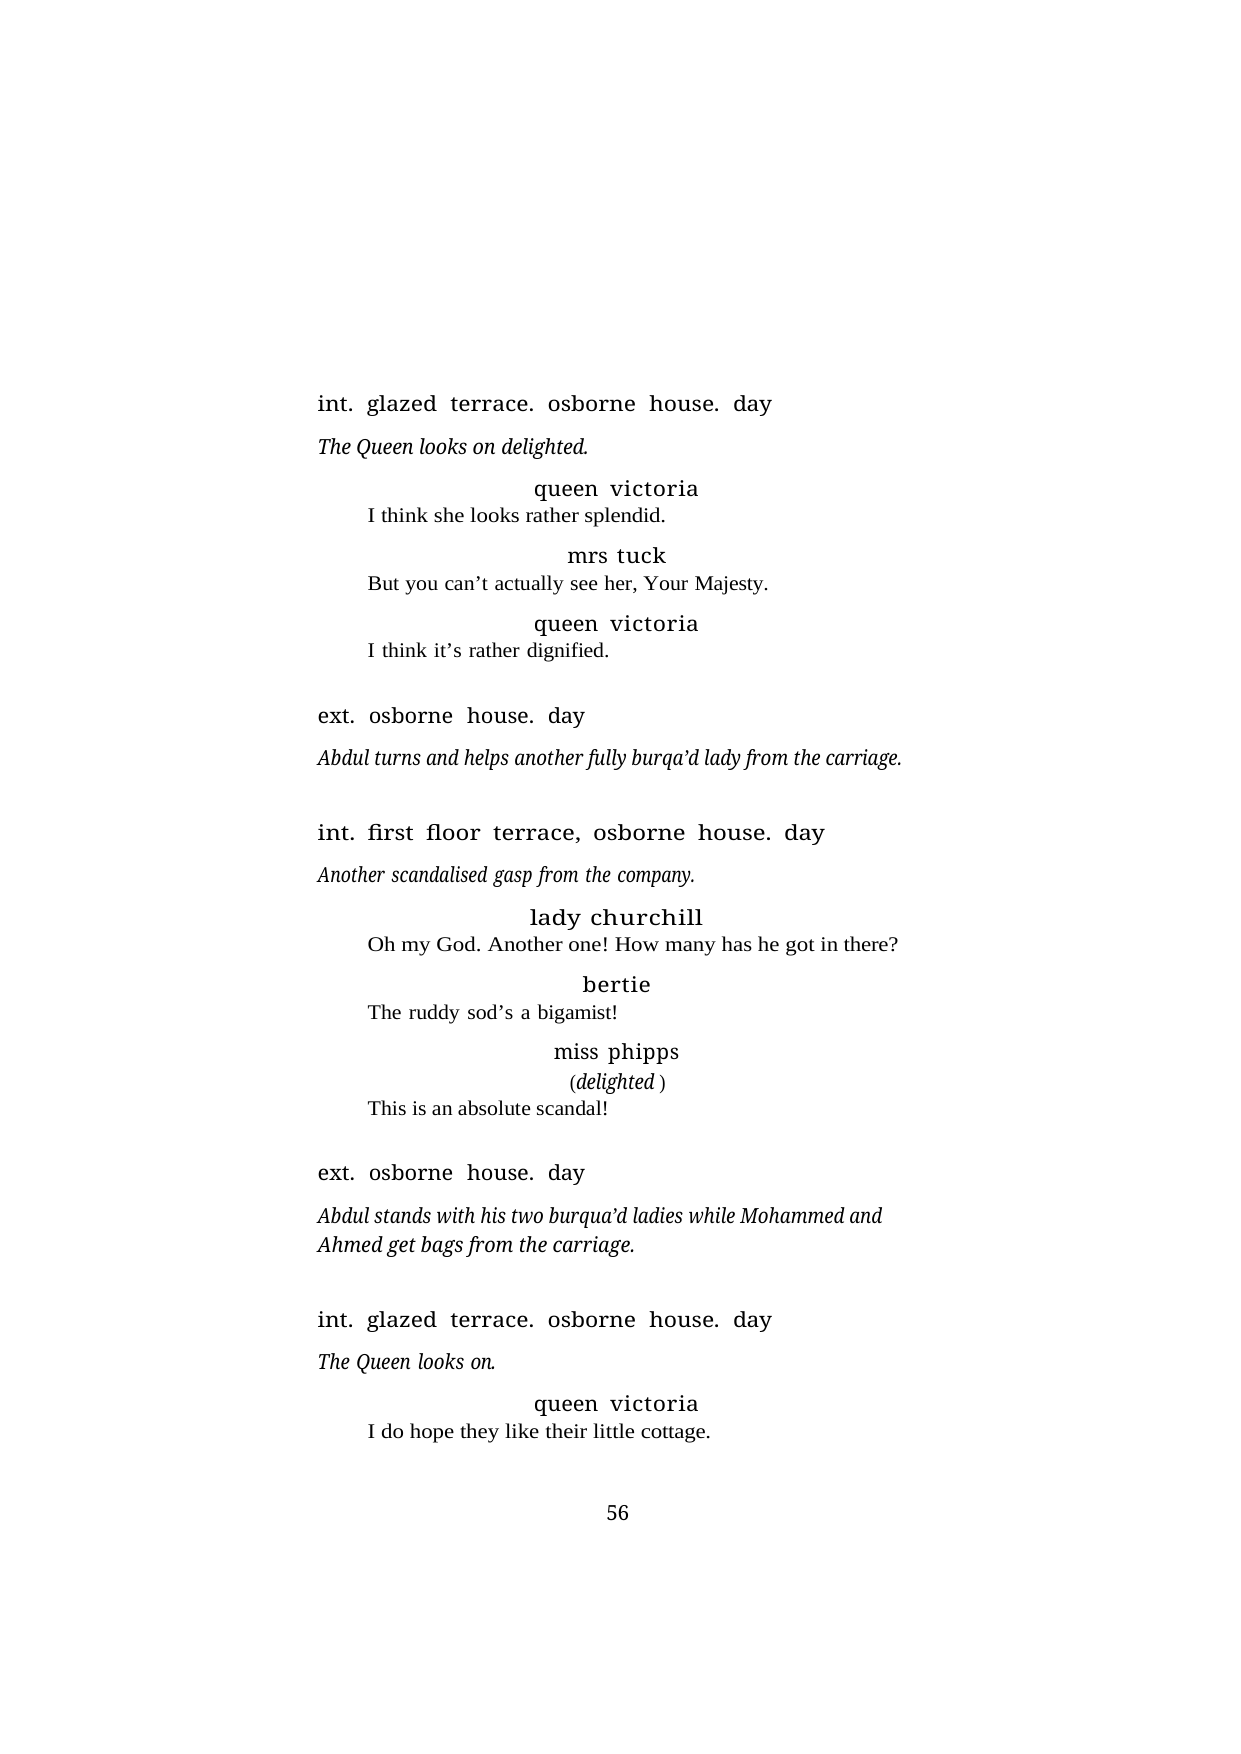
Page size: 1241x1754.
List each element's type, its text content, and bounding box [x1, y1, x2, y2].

text miss phipps [314, 1037, 918, 1066]
text int. first floor terrace, osborne house. day [317, 818, 1065, 847]
text (delighted ) This is an absolute scandal! [367, 1067, 695, 1120]
text The ruddy sod’s a bigamist! [367, 999, 1065, 1024]
text Abdul turns and helps another fully burqa’d lady from the carriage. [317, 743, 1065, 772]
text bertie [314, 970, 918, 998]
text Abdul stands with his two burqua’d ladies while Mohammed and Ahmed get bags from the carriage. [317, 1201, 909, 1259]
text I think she looks rather splendid. [367, 503, 1065, 527]
text ext. osborne house. day [317, 701, 1065, 729]
text mrs tuck [314, 541, 918, 570]
text queen victoria [314, 1389, 918, 1418]
text 56 [314, 1498, 921, 1527]
text I think it’s rather dignified. [367, 638, 1065, 662]
text int. glazed terrace. osborne house. day [317, 389, 1065, 418]
text I do hope they like their little cottage. [367, 1419, 1065, 1443]
text int. glazed terrace. osborne house. day [317, 1305, 1065, 1333]
text But you can’t actually see her, Your Majesty. [367, 571, 1065, 595]
text ext. osborne house. day [317, 1158, 1065, 1187]
text lady churchill [314, 903, 918, 931]
text The Queen looks on delighted. [317, 432, 1065, 460]
text Another scandalised gasp from the company. [317, 861, 1065, 889]
text queen victoria [314, 474, 918, 502]
text queen victoria [314, 609, 918, 637]
text Oh my God. Another one! How many has he got in there? [367, 932, 1065, 956]
text The Queen looks on. [317, 1347, 1065, 1376]
